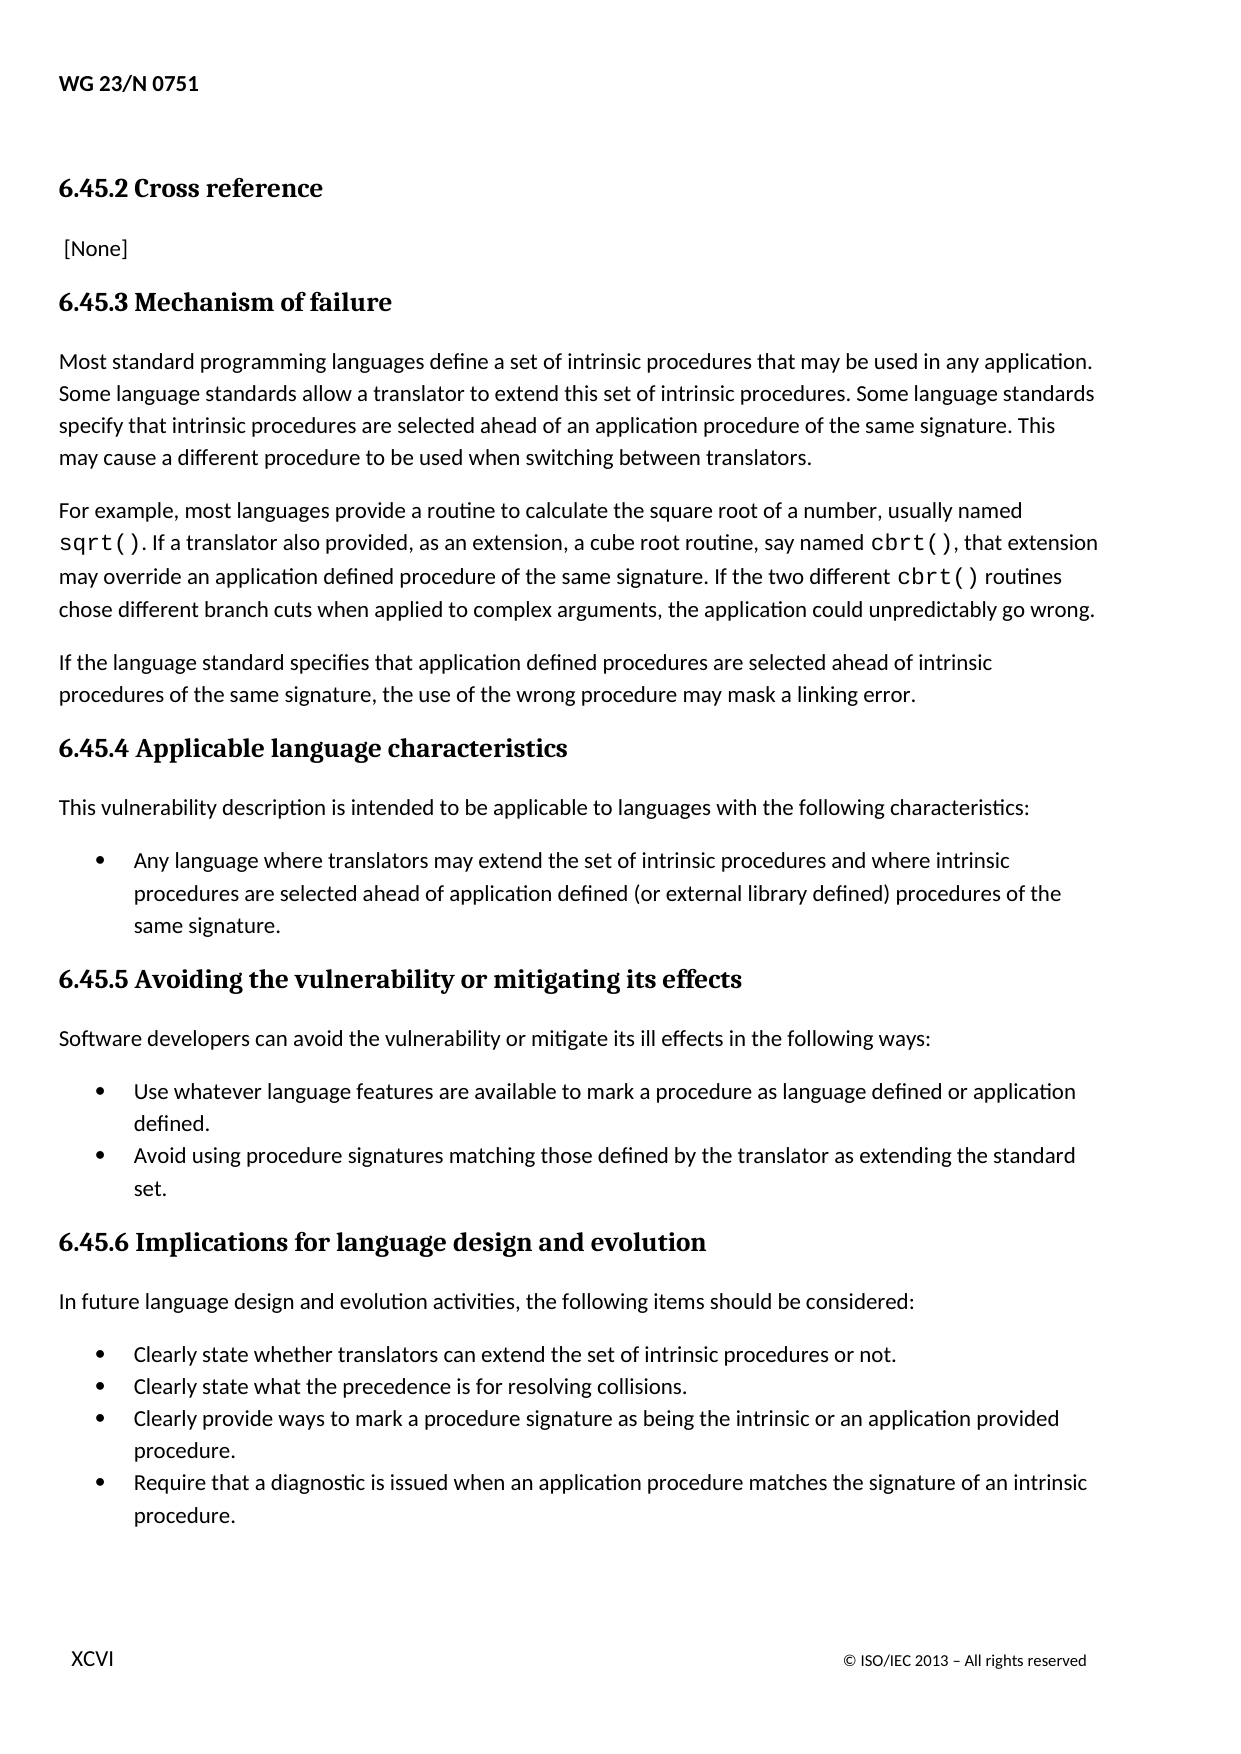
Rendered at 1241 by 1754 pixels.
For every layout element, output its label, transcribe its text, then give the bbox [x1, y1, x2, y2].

subtitle 6.45.3 Mechanism of failure [58, 287, 1099, 318]
text This vulnerability description is intended to be applicable to languages with the following characteristics: [58, 793, 1099, 822]
text Most standard programming languages define a set of intrinsic procedures that may be used in any application. Some language standards allow a translator to extend this set of intrinsic procedures. Some language standards specify that intrinsic procedures are selected ahead of an application procedure of the same signature. This may cause a different procedure to be used when switching between translators. [58, 347, 1099, 471]
list Any language where translators may extend the set of intrinsic procedures and where intrinsic procedures are selected ahead of application defined (or external library defined) procedures of the same signature. [96, 847, 1099, 939]
text For example, most languages provide a routine to calculate the square root of a number, usually named sqrt(). If a translator also provided, as an extension, a cube root routine, say named cbrt(), that extension may override an application defined procedure of the same signature. If the two different cbrt() routines chose different branch cuts when applied to complex arguments, the application could unpredictably go wrong. [58, 496, 1099, 623]
subtitle 6.45.5 Avoiding the vulnerability or mitigating its effects [58, 964, 1099, 995]
list Clearly state whether translators can extend the set of intrinsic procedures or not. [96, 1340, 1099, 1368]
text If the language standard specifies that application defined procedures are selected ahead of intrinsic procedures of the same signature, the use of the wrong procedure may mask a linking error. [58, 648, 1099, 708]
subtitle 6.45.2 Cross reference [58, 173, 1099, 205]
list Avoid using procedure signatures matching those defined by the translator as extending the standard set. [96, 1141, 1099, 1202]
list Clearly state what the precedence is for resolving collisions. [96, 1372, 1099, 1400]
list Clearly provide ways to mark a procedure signature as being the intrinsic or an application provided procedure. [96, 1404, 1099, 1464]
text Software developers can avoid the vulnerability or mitigate its ill effects in the following ways: [58, 1024, 1099, 1052]
text [None] [58, 234, 1099, 262]
subtitle 6.45.4 Applicable language characteristics [58, 733, 1099, 764]
list Use whatever language features are available to mark a procedure as language defined or application defined. [96, 1077, 1099, 1137]
subtitle 6.45.6 Implications for language design and evolution [58, 1227, 1099, 1258]
text In future language design and evolution activities, the following items should be considered: [58, 1287, 1099, 1315]
list Require that a diagnostic is issued when an application procedure matches the signature of an intrinsic procedure. [96, 1468, 1099, 1529]
